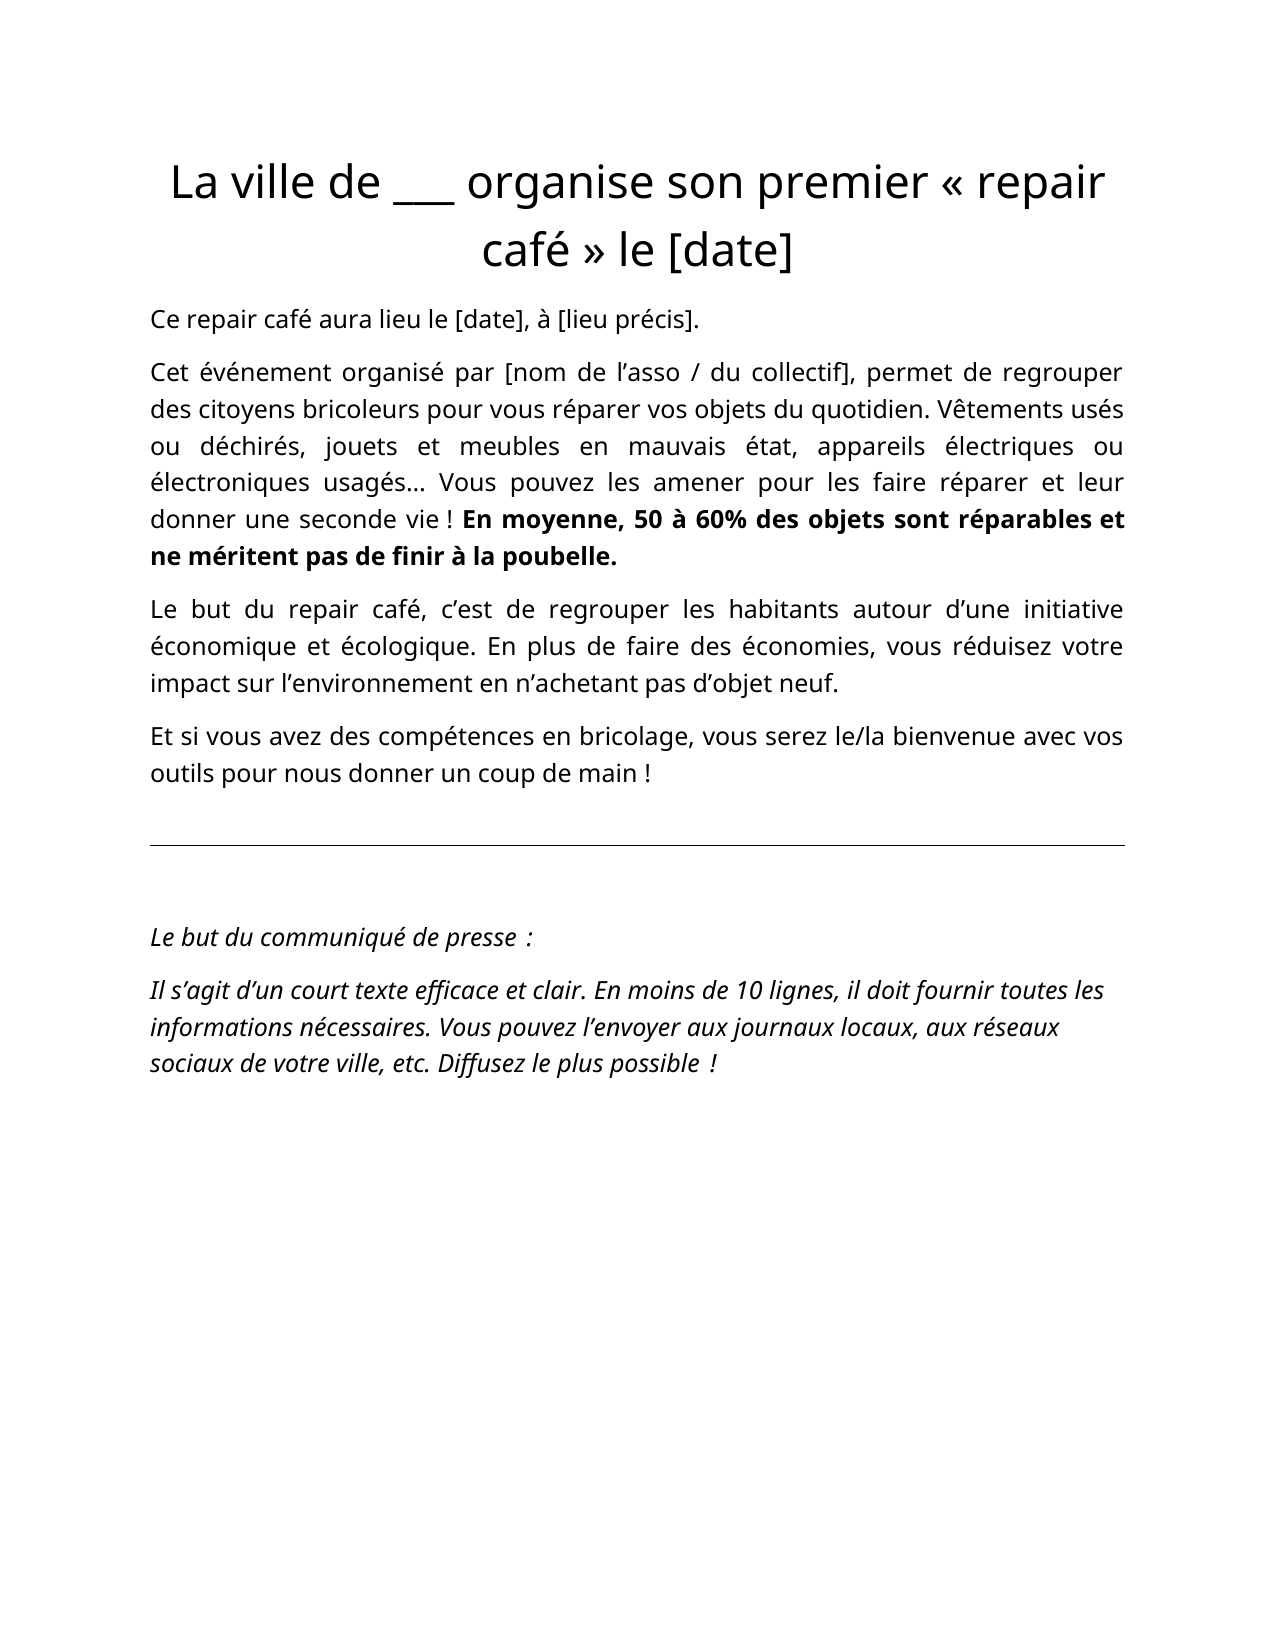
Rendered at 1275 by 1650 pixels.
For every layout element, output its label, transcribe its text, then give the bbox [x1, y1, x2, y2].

text Le but du repair café, c’est de regrouper les habitants autour d’une initiative économique et écologique. En plus de faire des économies, vous réduisez votre impact sur l’environnement en n’achetant pas d’objet neuf. [150, 592, 1125, 699]
text Il s’agit d’un court texte efficace et clair. En moins de 10 lignes, il doit fournir toutes les informations nécessaires. Vous pouvez l’envoyer aux journaux locaux, aux réseaux sociaux de votre ville, etc. Diffusez le plus possible ! [150, 973, 1125, 1080]
text Et si vous avez des compétences en bricolage, vous serez le/la bienvenue avec vos outils pour nous donner un coup de main ! [150, 719, 1125, 790]
text La ville de ___ organise son premier « repair café » le [date] [150, 150, 1125, 280]
text Le but du communiqué de presse : [150, 919, 1125, 953]
text Ce repair café aura lieu le [date], à [lieu précis]. [150, 301, 1125, 335]
text Cet événement organisé par [nom de l’asso / du collectif], permet de regrouper des citoyens bricoleurs pour vous réparer vos objets du quotidien. Vêtements usés ou déchirés, jouets et meubles en mauvais état, appareils électriques ou électroniques usagés… Vous pouvez les amener pour les faire réparer et leur donner une seconde vie ! En moyenne, 50 à 60% des objets sont réparables et ne méritent pas de finir à la poubelle. [150, 355, 1125, 573]
